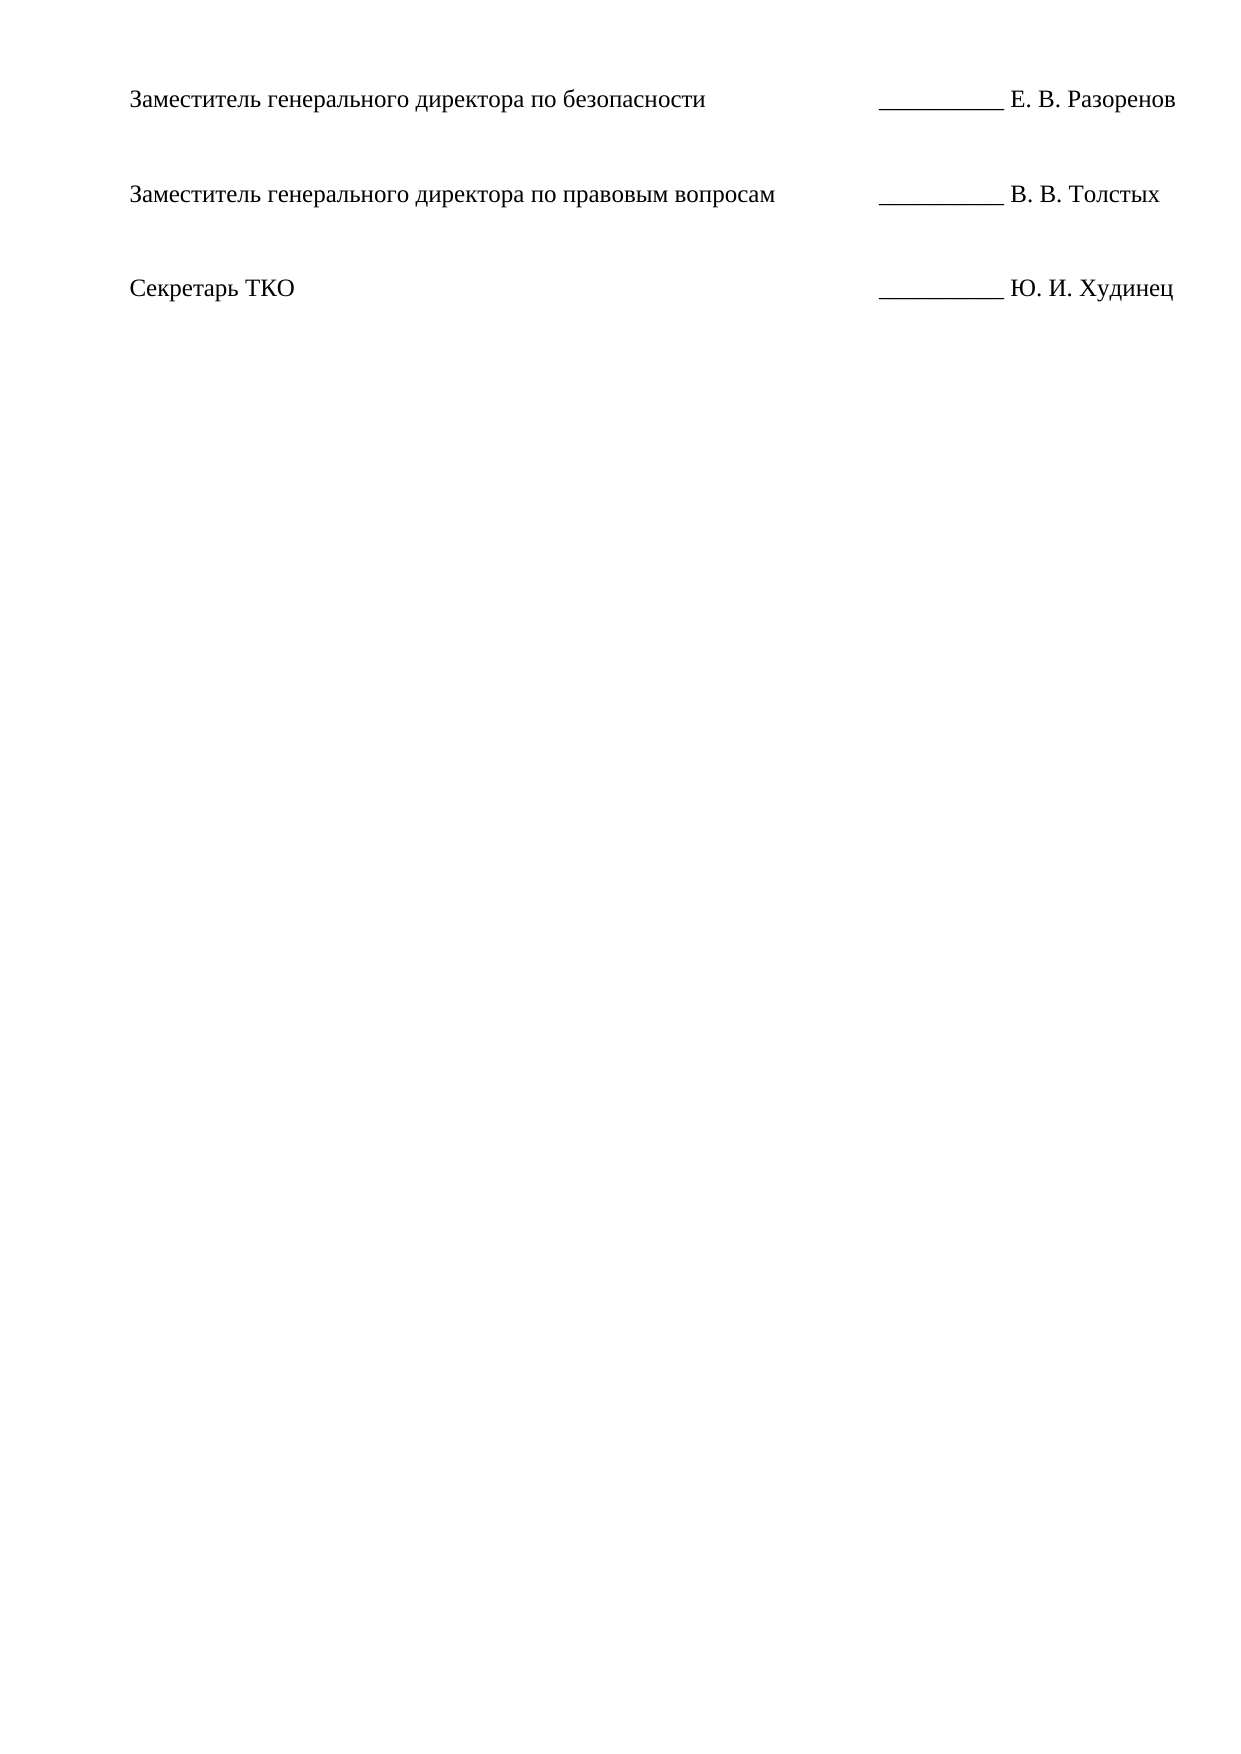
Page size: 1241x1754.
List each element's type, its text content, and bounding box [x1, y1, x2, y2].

table_cell Секретарь ТКО [118, 248, 868, 343]
table_cell Заместитель генерального директора по безопасности [118, 59, 868, 154]
table_cell Заместитель генерального директора по правовым вопросам [118, 154, 868, 248]
table_cell __________ В. В. Толстых [868, 154, 1222, 248]
table_cell __________ Ю. И. Худинец [868, 248, 1222, 343]
table_cell __________ Е. В. Разоренов [868, 59, 1222, 154]
